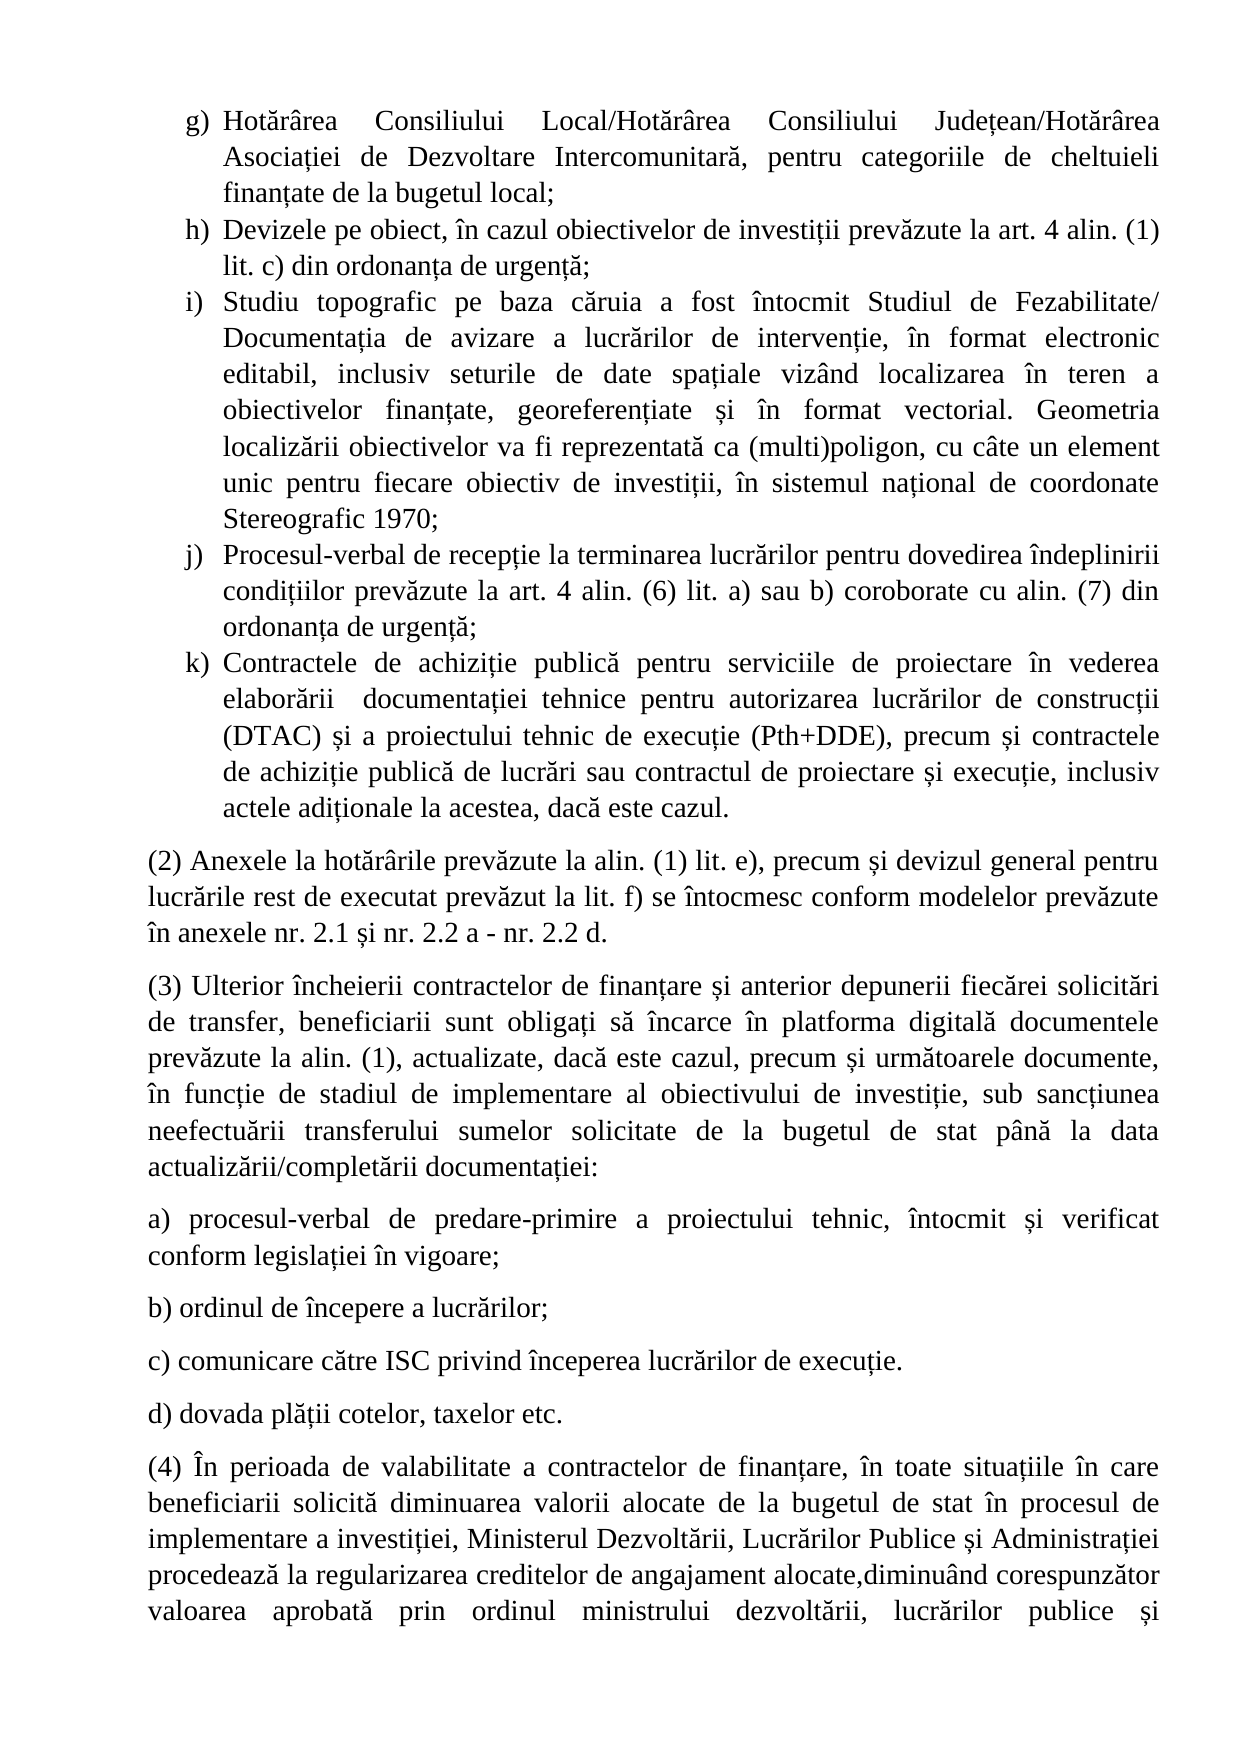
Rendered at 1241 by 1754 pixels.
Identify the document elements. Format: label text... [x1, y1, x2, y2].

text b) ordinul de începere a lucrărilor; [148, 1291, 1161, 1324]
text (2) Anexele la hotărârile prevăzute la alin. (1) lit. e), precum și devizul general pentru lucrările rest de executat prevăzut la lit. f) se întocmesc conform modelelor prevăzute în anexele nr. 2.1 și nr. 2.2 a - nr. 2.2 d. [148, 843, 1161, 949]
list Procesul-verbal de recepție la terminarea lucrărilor pentru dovedirea îndeplinirii condițiilor prevăzute la art. 4 alin. (6) lit. a) sau b) coroborate cu alin. (7) din ordonanța de urgență; [185, 537, 1161, 643]
list Studiu topografic pe baza căruia a fost întocmit Studiul de Fezabilitate/ Documentația de avizare a lucrărilor de intervenție, în format electronic editabil, inclusiv seturile de date spațiale vizând localizarea în teren a obiectivelor finanțate, georeferențiate și în format vectorial. Geometria localizării obiectivelor va fi reprezentată ca (multi)poligon, cu câte un element unic pentru fiecare obiectiv de investiții, în sistemul național de coordonate Stereografic 1970; [185, 284, 1161, 534]
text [148, 1449, 1161, 1627]
list Devizele pe obiect, în cazul obiectivelor de investiții prevăzute la art. 4 alin. (1) lit. c) din ordonanța de urgență; [185, 212, 1161, 281]
text d) dovada plății cotelor, taxelor etc. [148, 1396, 1161, 1430]
list Hotărârea Consiliului Local/Hotărârea Consiliului Județean/Hotărârea Asociației de Dezvoltare Intercomunitară, pentru categoriile de cheltuieli finanțate de la bugetul local; [185, 103, 1161, 209]
text a) procesul-verbal de predare-primire a proiectului tehnic, întocmit și verificat conform legislației în vigoare; [148, 1202, 1161, 1271]
list Contractele de achiziție publică pentru serviciile de proiectare în vederea elaborării documentației tehnice pentru autorizarea lucrărilor de construcții (DTAC) și a proiectului tehnic de execuție (Pth+DDE), precum și contractele de achiziție publică de lucrări sau contractul de proiectare și execuție, inclusiv actele adiționale la acestea, dacă este cazul. [185, 646, 1161, 824]
text (3) Ulterior încheierii contractelor de finanțare și anterior depunerii fiecărei solicitări de transfer, beneficiarii sunt obligați să încarce în platforma digitală documentele prevăzute la alin. (1), actualizate, dacă este cazul, precum și următoarele documente, în funcție de stadiul de implementare al obiectivului de investiție, sub sancțiunea neefectuării transferului sumelor solicitate de la bugetul de stat până la data actualizării/completării documentației: [148, 968, 1161, 1182]
text c) comunicare către ISC privind începerea lucrărilor de execuție. [148, 1343, 1161, 1377]
